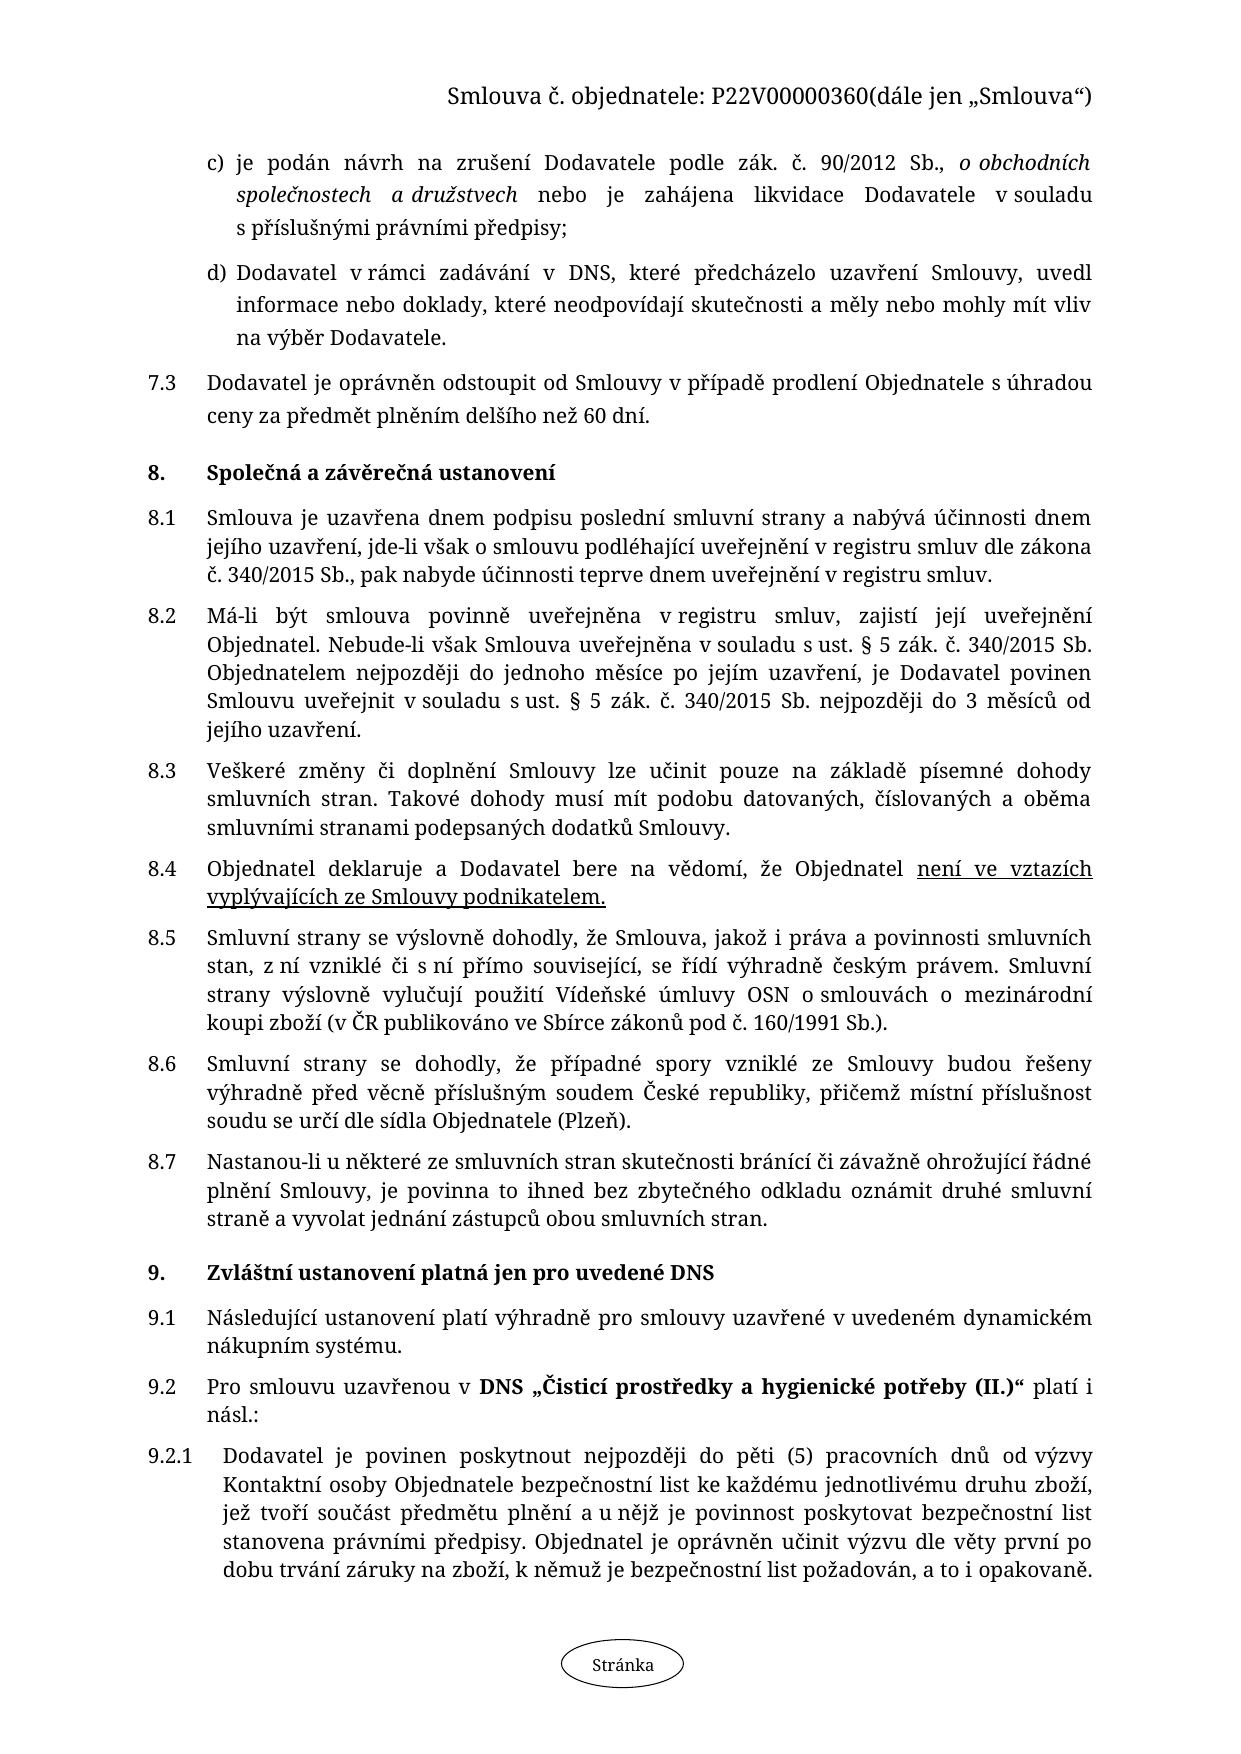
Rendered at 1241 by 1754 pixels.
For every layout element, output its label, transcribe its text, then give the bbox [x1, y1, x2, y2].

list Společná a závěrečná ustanovení [148, 458, 1093, 487]
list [148, 1441, 1093, 1584]
list Pro smlouvu uzavřenou v DNS „Čisticí prostředky a hygienické potřeby (II.)“ platí i násl.: [148, 1372, 1093, 1429]
list Smlouva je uzavřena dnem podpisu poslední smluvní strany a nabývá účinnosti dnem jejího uzavření, jde-li však o smlouvu podléhající uveřejnění v registru smluv dle zákona č. 340/2015 Sb., pak nabyde účinnosti teprve dnem uveřejnění v registru smluv. [148, 503, 1093, 589]
list Smluvní strany se výslovně dohodly, že Smlouva, jakož i práva a povinnosti smluvních stan, z ní vzniklé či s ní přímo související, se řídí výhradně českým právem. Smluvní strany výslovně vylučují použití Vídeňské úmluvy OSN o smlouvách o mezinárodní koupi zboží (v ČR publikováno ve Sbírce zákonů pod č. 160/1991 Sb.). [148, 923, 1093, 1037]
list Následující ustanovení platí výhradně pro smlouvy uzavřené v uvedeném dynamickém nákupním systému. [148, 1303, 1093, 1359]
list Zvláštní ustanovení platná jen pro uvedené DNS [148, 1258, 1093, 1286]
list Smluvní strany se dohodly, že případné spory vzniklé ze Smlouvy budou řešeny výhradně před věcně příslušným soudem České republiky, přičemž místní příslušnost soudu se určí dle sídla Objednatele (Plzeň). [148, 1049, 1093, 1135]
list Má-li být smlouva povinně uveřejněna v registru smluv, zajistí její uveřejnění Objednatel. Nebude-li však Smlouva uveřejněna v souladu s ust. § 5 zák. č. 340/2015 Sb. Objednatelem nejpozději do jednoho měsíce po jejím uzavření, je Dodavatel povinen Smlouvu uveřejnit v souladu s ust. § 5 zák. č. 340/2015 Sb. nejpozději do 3 měsíců od jejího uzavření. [148, 601, 1093, 743]
list Objednatel deklaruje a Dodavatel bere na vědomí, že Objednatel není ve vztazích vyplývajících ze Smlouvy podnikatelem. [148, 854, 1093, 911]
list Dodavatel v rámci zadávání v DNS, které předcházelo uzavření Smlouvy, uvedl informace nebo doklady, které neodpovídají skutečnosti a měly nebo mohly mít vliv na výběr Dodavatele. [207, 258, 1093, 352]
list je podán návrh na zrušení Dodavatele podle zák. č. 90/2012 Sb., o obchodních společnostech a družstvech nebo je zahájena likvidace Dodavatele v souladu s příslušnými právními předpisy; [207, 148, 1093, 241]
list Nastanou-li u některé ze smluvních stran skutečnosti bránící či závažně ohrožující řádné plnění Smlouvy, je povinna to ihned bez zbytečného odkladu oznámit druhé smluvní straně a vyvolat jednání zástupců obou smluvních stran. [148, 1147, 1093, 1233]
list Dodavatel je oprávněn odstoupit od Smlouvy v případě prodlení Objednatele s úhradou ceny za předmět plněním delšího než 60 dní. [148, 368, 1093, 429]
list Veškeré změny či doplnění Smlouvy lze učinit pouze na základě písemné dohody smluvních stran. Takové dohody musí mít podobu datovaných, číslovaných a oběma smluvními stranami podepsaných dodatků Smlouvy. [148, 756, 1093, 841]
